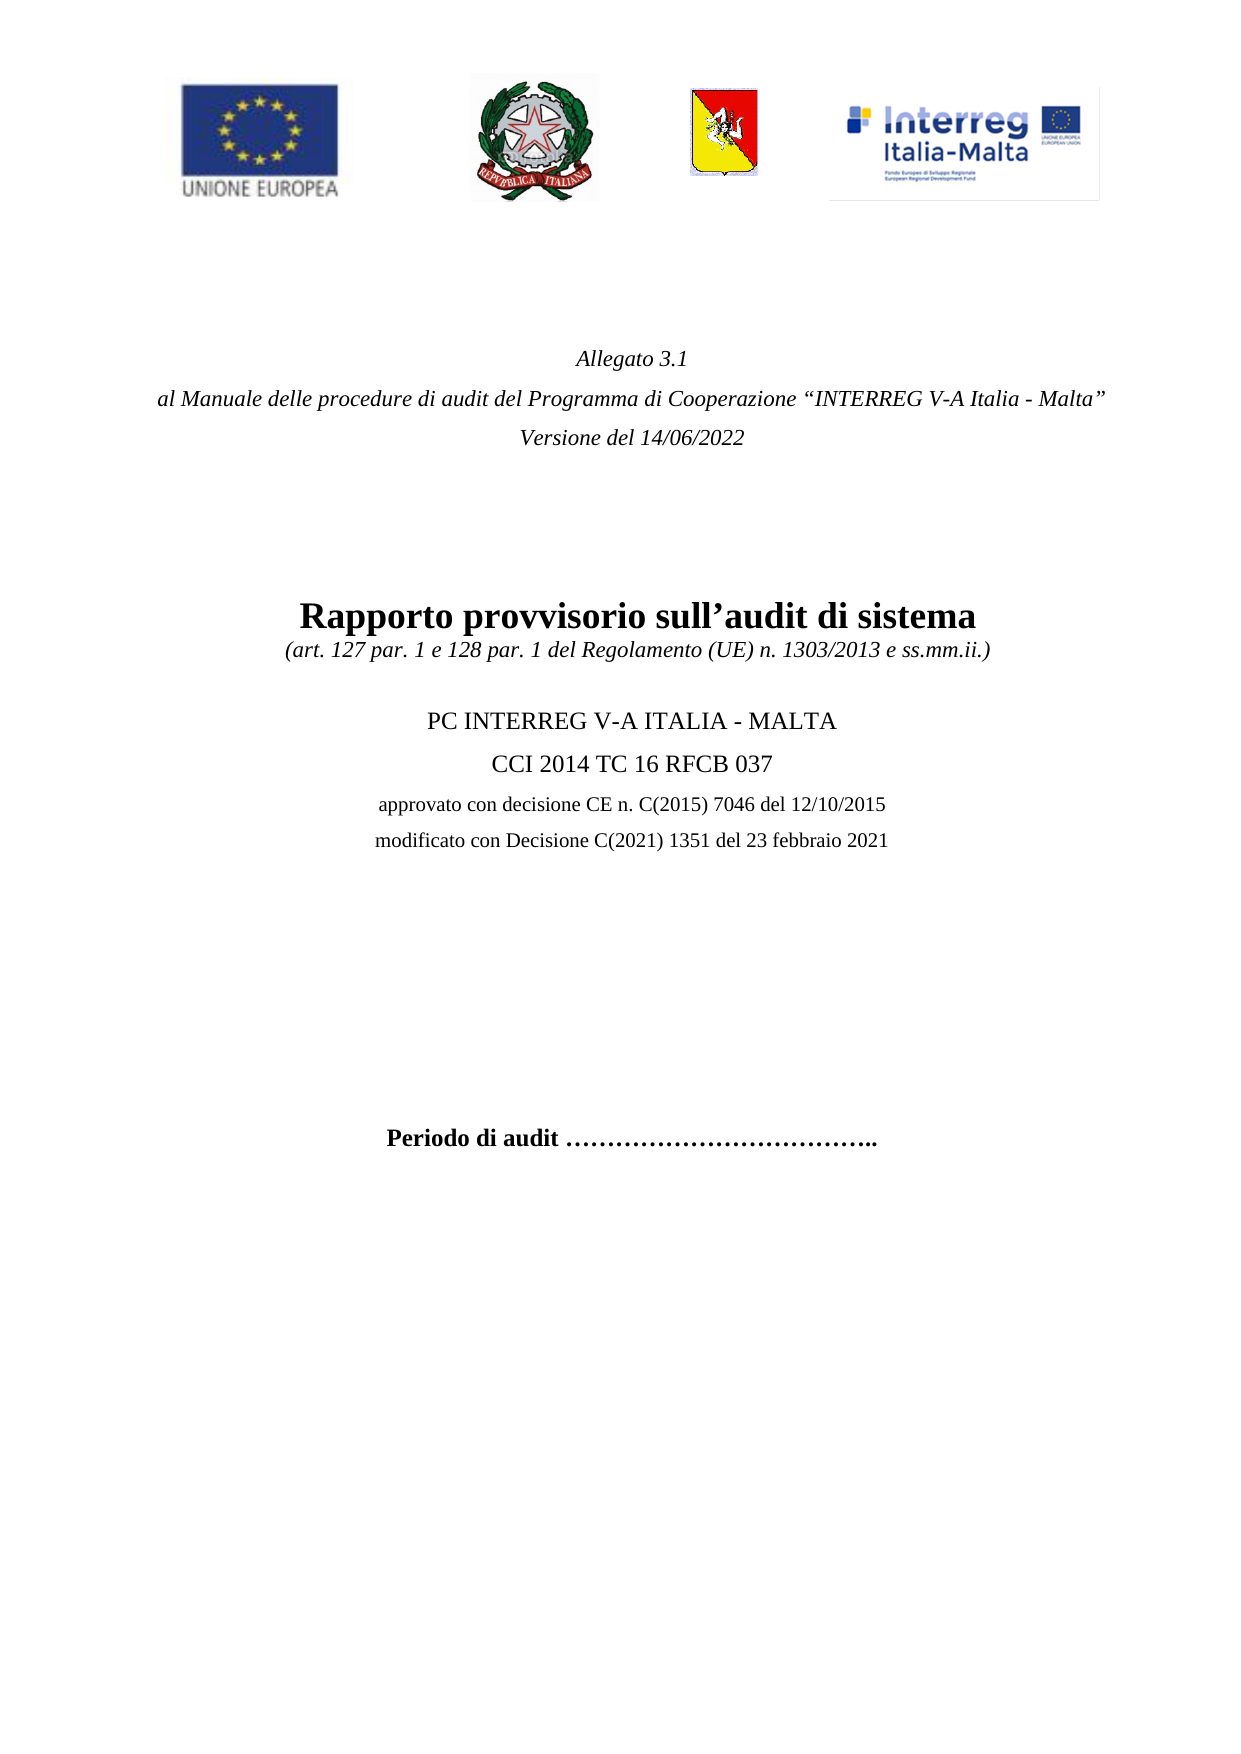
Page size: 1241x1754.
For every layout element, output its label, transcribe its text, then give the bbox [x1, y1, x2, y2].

text Periodo di audit ……………………………….. [118, 1123, 1146, 1152]
picture [469, 73, 600, 202]
text Rapporto provvisorio sull’audit di sistema [118, 593, 1157, 636]
text Allegato 3.1 [118, 345, 1146, 372]
picture [164, 77, 354, 202]
text approvato con decisione CE n. C(2015) 7046 del 12/10/2015 [118, 792, 1146, 816]
text modificato con Decisione C(2021) 1351 del 23 febbraio 2021 [118, 828, 1146, 852]
text PC INTERREG V-A ITALIA - MALTA [118, 706, 1146, 734]
text CCI 2014 TC 16 RFCB 037 [118, 749, 1146, 778]
text (art. 127 par. 1 e 128 par. 1 del Regolamento (UE) n. 1303/2013 e ss.mm.ii.) [118, 636, 1157, 663]
text Versione del 14/06/2022 [118, 424, 1146, 451]
picture [828, 87, 1100, 202]
picture [690, 88, 758, 176]
text al Manuale delle procedure di audit del Programma di Cooperazione “INTERREG V-A Italia - Malta” [118, 385, 1146, 411]
